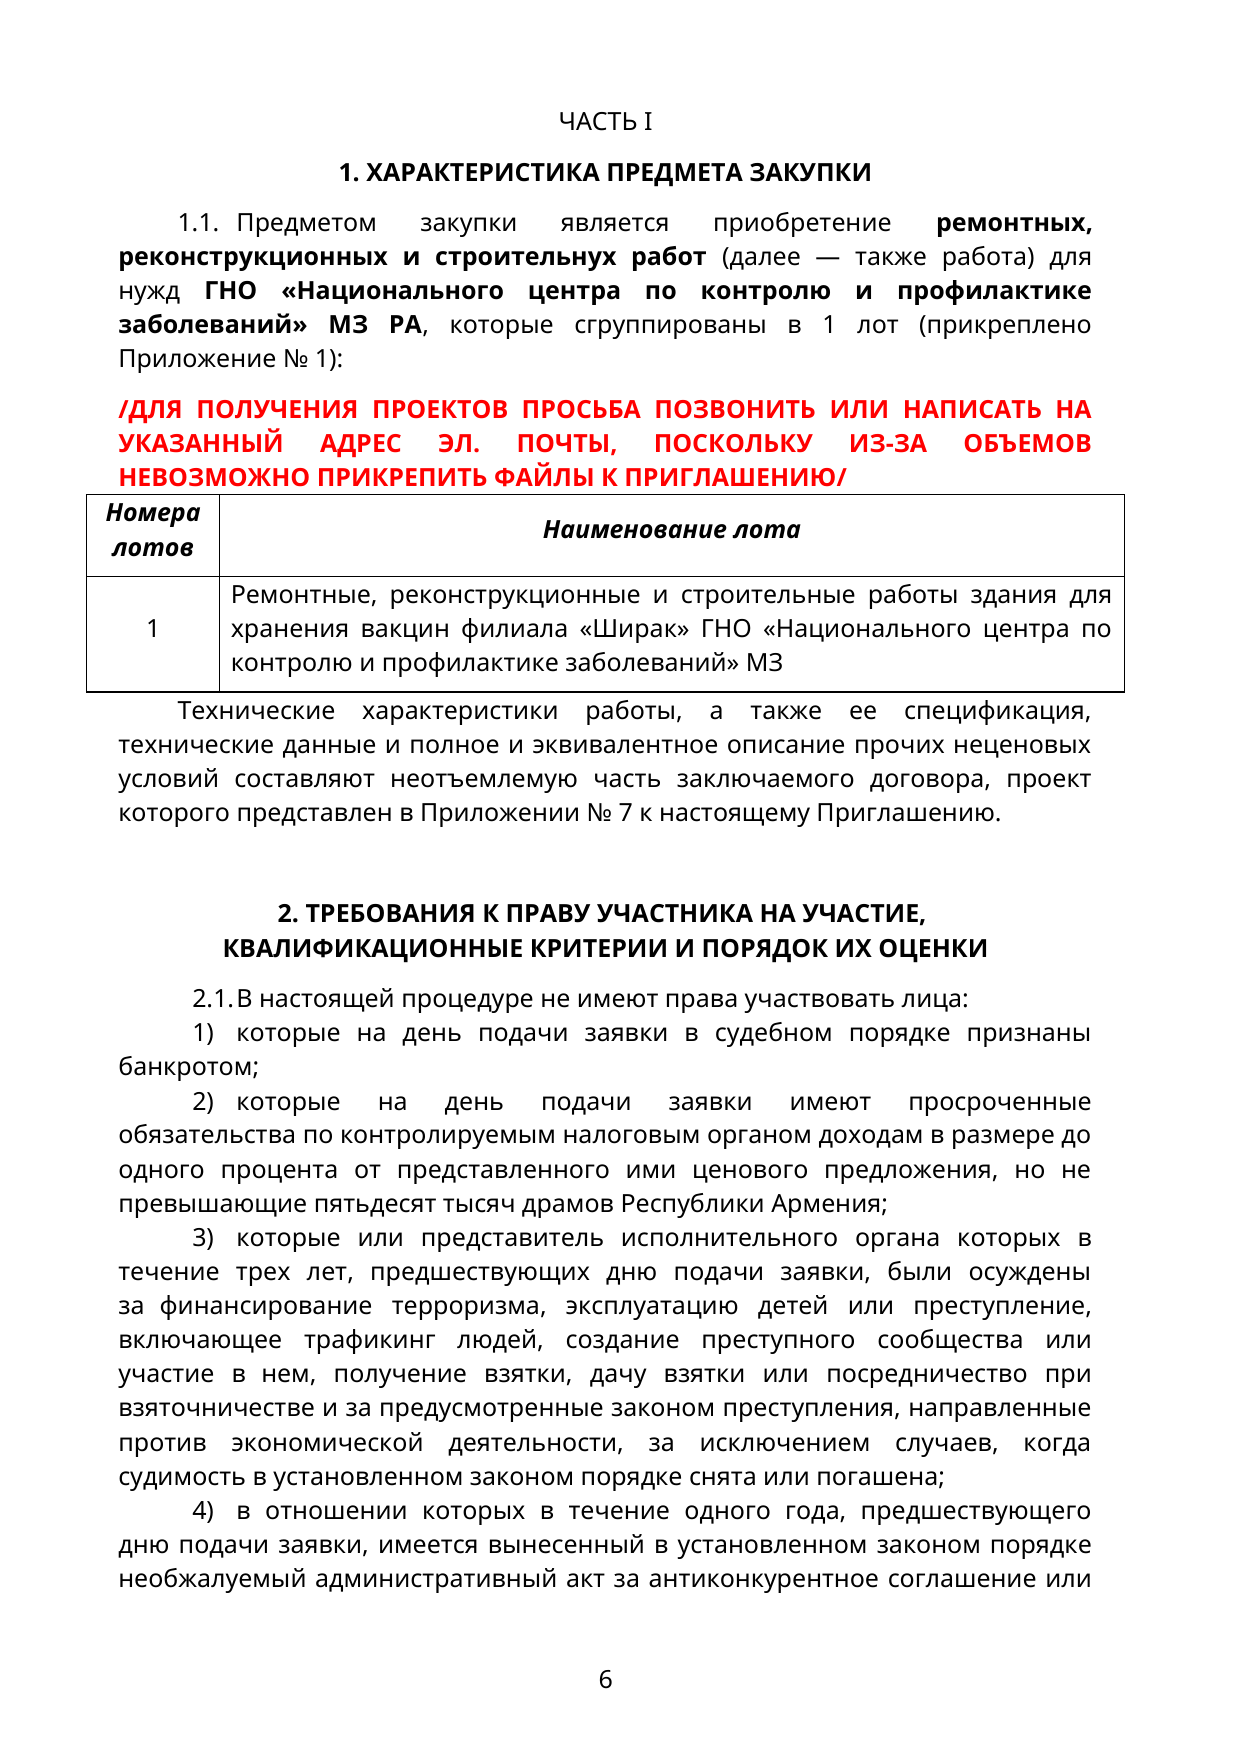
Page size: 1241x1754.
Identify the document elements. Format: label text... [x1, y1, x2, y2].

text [118, 1492, 1092, 1594]
text 2.1. В настоящей процедуре не имеют права участвовать лица: [118, 981, 1092, 1015]
text 1. ХАРАКТЕРИСТИКА ПРЕДМЕТА ЗАКУПКИ [118, 154, 1092, 188]
text /ДЛЯ ПОЛУЧЕНИЯ ПРОЕКТОВ ПРОСЬБА ПОЗВОНИТЬ ИЛИ НАПИСАТЬ НА УКАЗАННЫЙ АДРЕС ЭЛ. ПОЧТЫ, ПОСКОЛЬКУ ИЗ-ЗА ОБЪЕМОВ НЕВОЗМОЖНО ПРИКРЕПИТЬ ФАЙЛЫ К ПРИГЛАШЕНИЮ/ [118, 392, 1092, 494]
text 3) которые или представитель исполнительного органа которых в течение трех лет, предшествующих дню подачи заявки, были осуждены за финансирование терроризма, эксплуатацию детей или преступление, включающее трафикинг людей, создание преступного сообщества или участие в нем, получение взятки, дачу взятки или посредничество при взяточничестве и за предусмотренные законом преступления, направленные против экономической деятельности, за исключением случаев, когда судимость в установленном законом порядке снята или погашена; [118, 1219, 1092, 1492]
table_header Наименование лота [220, 495, 1124, 576]
text 2) которые на день подачи заявки имеют просроченные обязательства по контролируемым налоговым органом доходам в размере до одного процента от представленного ими ценового предложения, но не превышающие пятьдесят тысяч драмов Республики Армения; [118, 1083, 1092, 1219]
table_header Номера лотов [87, 495, 219, 576]
text 2. ТРЕБОВАНИЯ К ПРАВУ УЧАСТНИКА НА УЧАСТИЕ, КВАЛИФИКАЦИОННЫЕ КРИТЕРИИ И ПОРЯДОК ИХ ОЦЕНКИ [118, 896, 1092, 964]
text 1) которые на день подачи заявки в судебном порядке признаны банкротом; [118, 1015, 1092, 1083]
text ЧАСТЬ I [118, 103, 1092, 137]
table_cell 1 [87, 577, 219, 691]
subtitle 1.1. Предметом закупки является приобретение ремонтных, реконструкционных и строительнух работ (далее — также работа) для нужд ГНО «Национального центра по контролю и профилактике заболеваний» МЗ РА, которые сгруппированы в 1 лот (прикреплено Приложение № 1): [118, 205, 1092, 375]
table_cell Ремонтные, реконструкционные и строительные работы здания для хранения вакцин филиала «Ширак» ГНО «Национального центра по контролю и профилактике заболеваний» МЗ [220, 577, 1124, 691]
text Технические характеристики работы, а также ее спецификация, технические данные и полное и эквивалентное описание прочих неценовых условий составляют неотъемлемую часть заключаемого договора, проект которого представлен в Приложении № 7 к настоящему Приглашению. [118, 693, 1092, 829]
